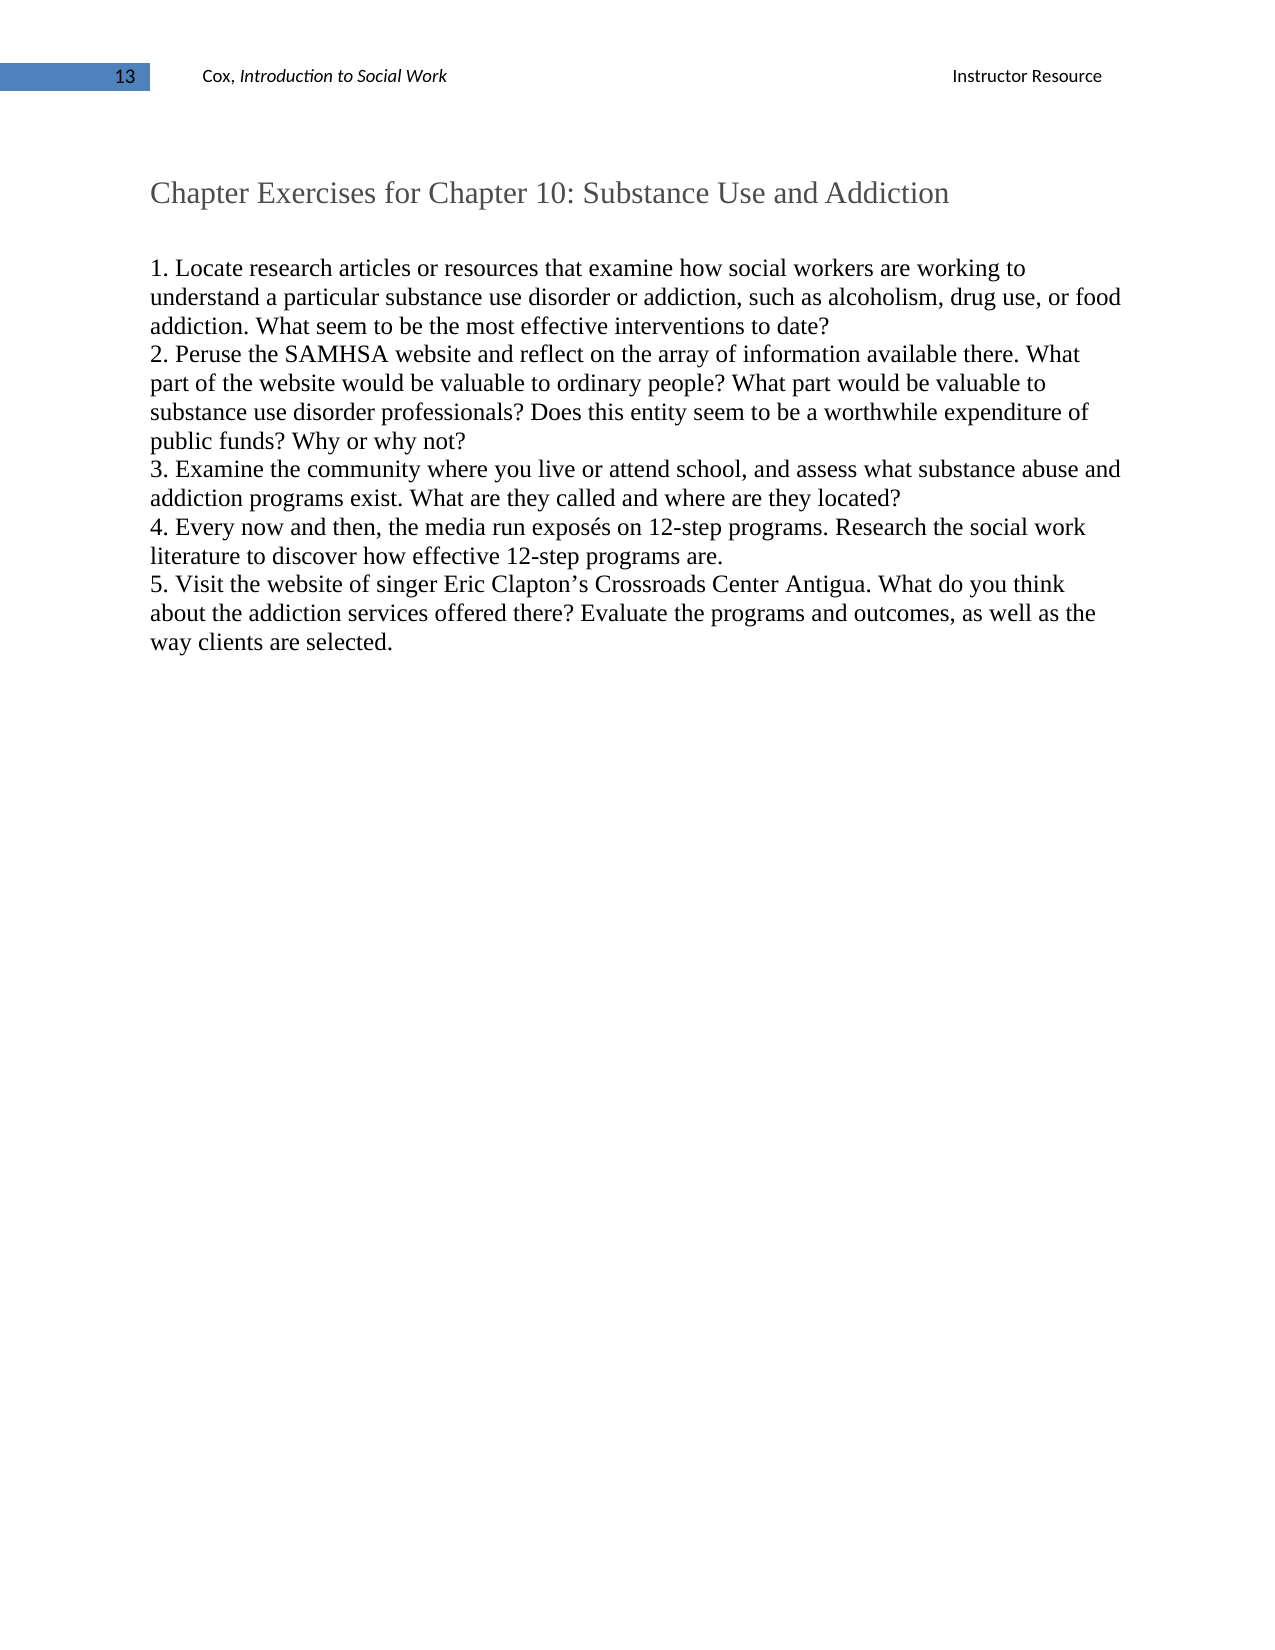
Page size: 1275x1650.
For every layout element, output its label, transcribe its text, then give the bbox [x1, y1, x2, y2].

text 1. Locate research articles or resources that examine how social workers are working to understand a particular substance use disorder or addiction, such as alcoholism, drug use, or food addiction. What seem to be the most effective interventions to date? [150, 253, 1125, 339]
text 2. Peruse the SAMHSA website and reflect on the array of information available there. What part of the website would be valuable to ordinary people? What part would be valuable to substance use disorder professionals? Does this entity seem to be a worthwhile expenditure of public funds? Why or why not? [150, 339, 1125, 454]
text 5. Visit the website of singer Eric Clapton’s Crossroads Center Antigua. What do you think about the addiction services offered there? Evaluate the programs and outcomes, as well as the way clients are selected. [150, 569, 1125, 656]
text 4. Every now and then, the media run exposés on 12-step programs. Research the social work literature to discover how effective 12-step programs are. [150, 512, 1125, 569]
text 3. Examine the community where you live or attend school, and assess what substance abuse and addiction programs exist. What are they called and where are they located? [150, 454, 1125, 512]
subtitle Chapter Exercises for Chapter 10: Substance Use and Addiction [150, 174, 1125, 210]
